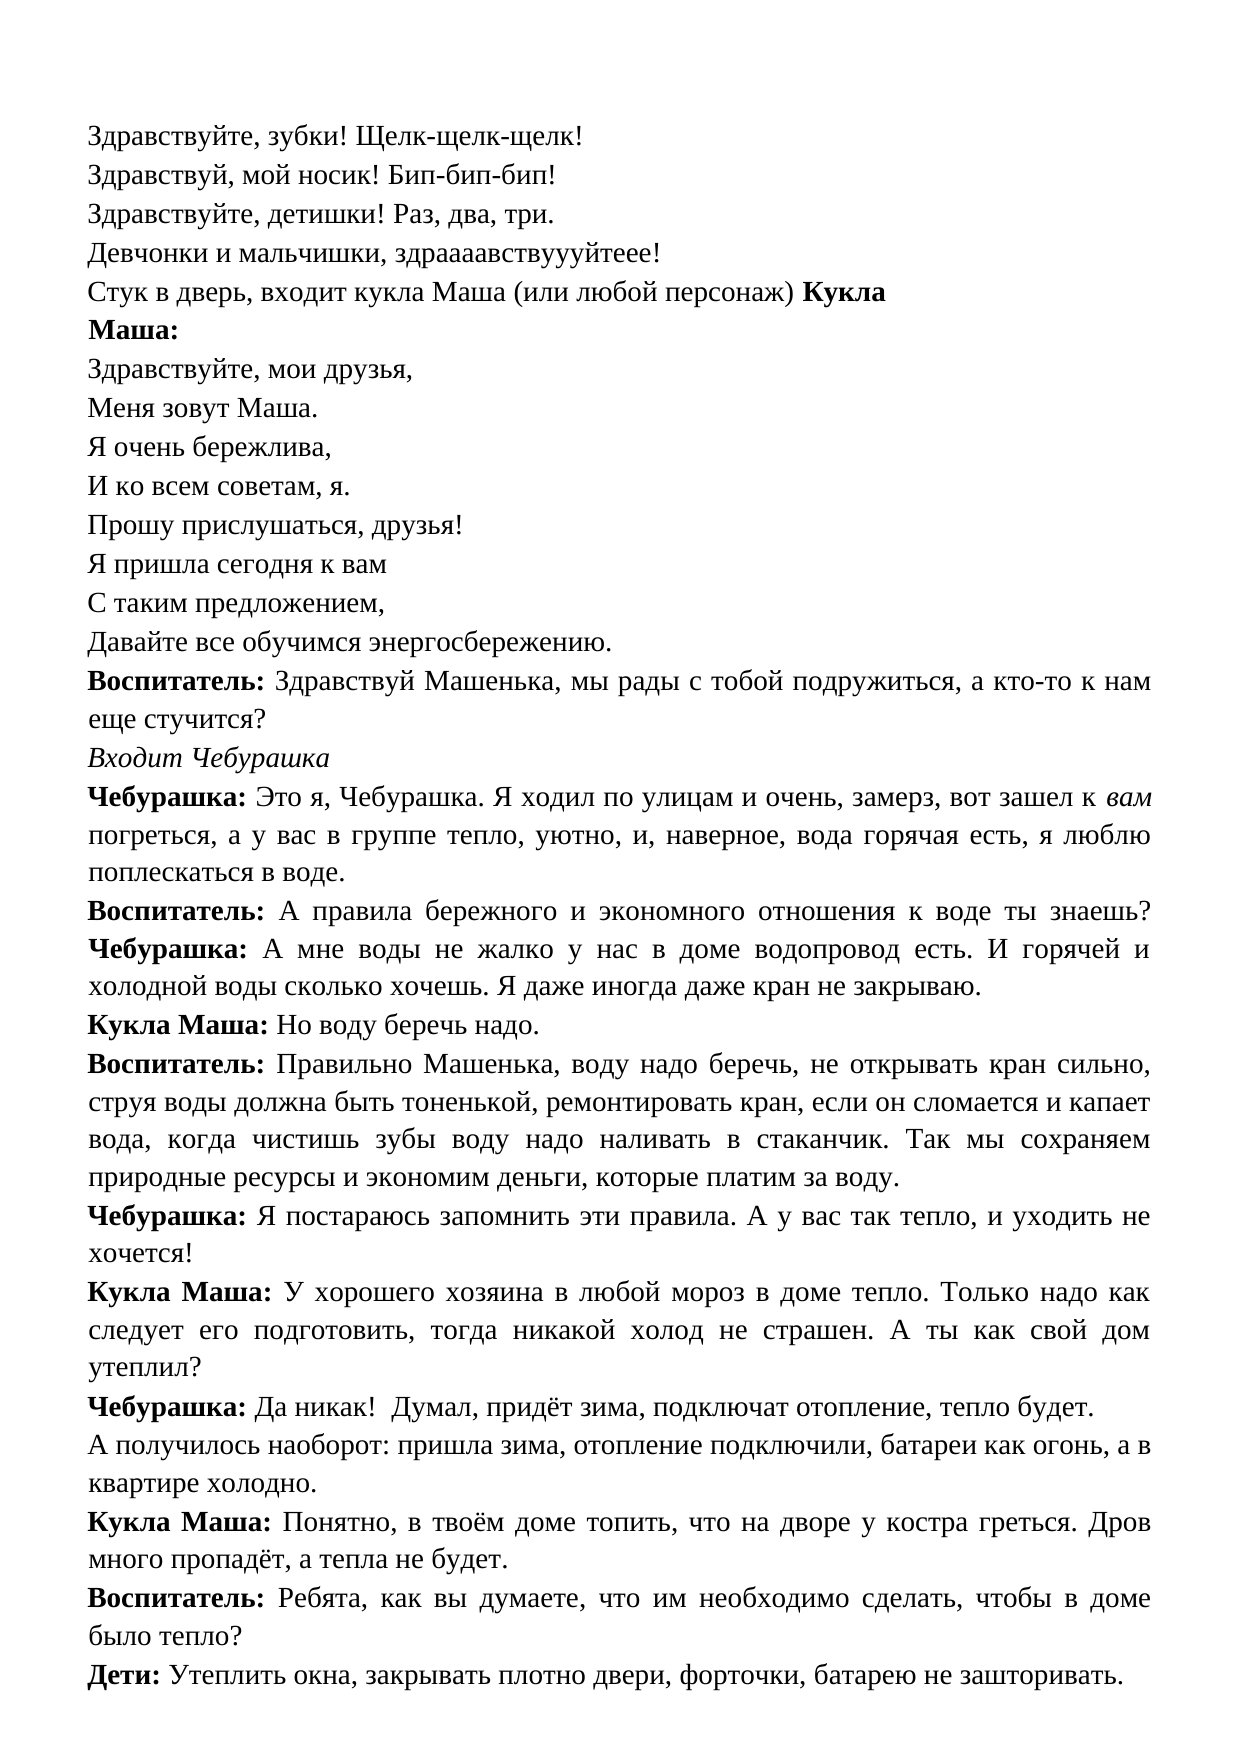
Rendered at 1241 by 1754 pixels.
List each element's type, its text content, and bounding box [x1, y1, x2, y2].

text Я пришла сегодня к вам [87, 546, 1152, 580]
text Кукла Маша: У хорошего хозяина в любой мороз в доме тепло. Только надо как следует его подготовить, тогда никакой холод не страшен. А ты как свой дом утеплил? [87, 1274, 1152, 1383]
text Здравствуйте, детишки! Раз, два, три. [87, 196, 1152, 230]
text А получилось наоборот: пришла зима, отопление подключили, батареи как огонь, а в квартире холодно. [87, 1427, 1152, 1498]
text Чебурашка: Да никак! Думал, придёт зима, подключат отопление, тепло будет. [87, 1389, 1152, 1422]
text Давайте все обучимся энергосбережению. [87, 624, 1152, 658]
text Здравствуйте, зубки! Щелк-щелк-щелк! [87, 118, 1152, 152]
text С таким предложением, [87, 585, 1152, 619]
text Чебурашка: Это я, Чебурашка. Я ходил по улицам и очень, замерз, вот зашел к вам погреться, а у вас в группе тепло, уютно, и, наверное, вода горячая есть, я люблю поплескаться в воде. [87, 779, 1152, 888]
text Я очень бережлива, [87, 429, 1152, 463]
text Девчонки и мальчишки, здраааавствуууйтеее! [87, 235, 1152, 269]
text Входит Чебурашка [87, 740, 1152, 774]
text Воспитатель: Ребята, как вы думаете, что им необходимо сделать, чтобы в доме было тепло? [87, 1580, 1152, 1651]
text Здравствуйте, мои друзья, [87, 351, 497, 384]
text Здравствуй, мой носик! Бип-бип-бип! [87, 157, 1152, 191]
text Прошу прислушаться, друзья! [87, 507, 1152, 541]
text Кукла Маша: Но воду беречь надо. [87, 1007, 1152, 1041]
text Воспитатель: А правила бережного и экономного отношения к воде ты знаешь? Чебурашка: А мне воды не жалко у нас в доме водопровод есть. И горячей и холодной воды сколько хочешь. Я даже иногда даже кран не закрываю. [87, 893, 1152, 1002]
text Воспитатель: Здравствуй Машенька, мы рады с тобой подружиться, а кто-то к нам еще стучится? [87, 663, 1152, 734]
text Чебурашка: Я постараюсь запомнить эти правила. А у вас так тепло, и уходить не хочется! [87, 1198, 1152, 1269]
text Дети: Утеплить окна, закрывать плотно двери, форточки, батарею не зашторивать. [87, 1657, 1152, 1690]
text И ко всем советам, я. [87, 468, 1152, 502]
text Стук в дверь, входит кукла Маша (или любой персонаж) Кукла Маша: [87, 274, 886, 346]
text Кукла Маша: Понятно, в твоём доме топить, что на дворе у костра греться. Дров много пропадёт, а тепла не будет. [87, 1504, 1152, 1575]
text Воспитатель: Правильно Машенька, воду надо беречь, не открывать кран сильно, струя воды должна быть тоненькой, ремонтировать кран, если он сломается и капает вода, когда чистишь зубы воду надо наливать в стаканчик. Так мы сохраняем природные ресурсы и экономим деньги, которые платим за воду. [87, 1046, 1152, 1192]
text Меня зовут Маша. [87, 390, 497, 424]
